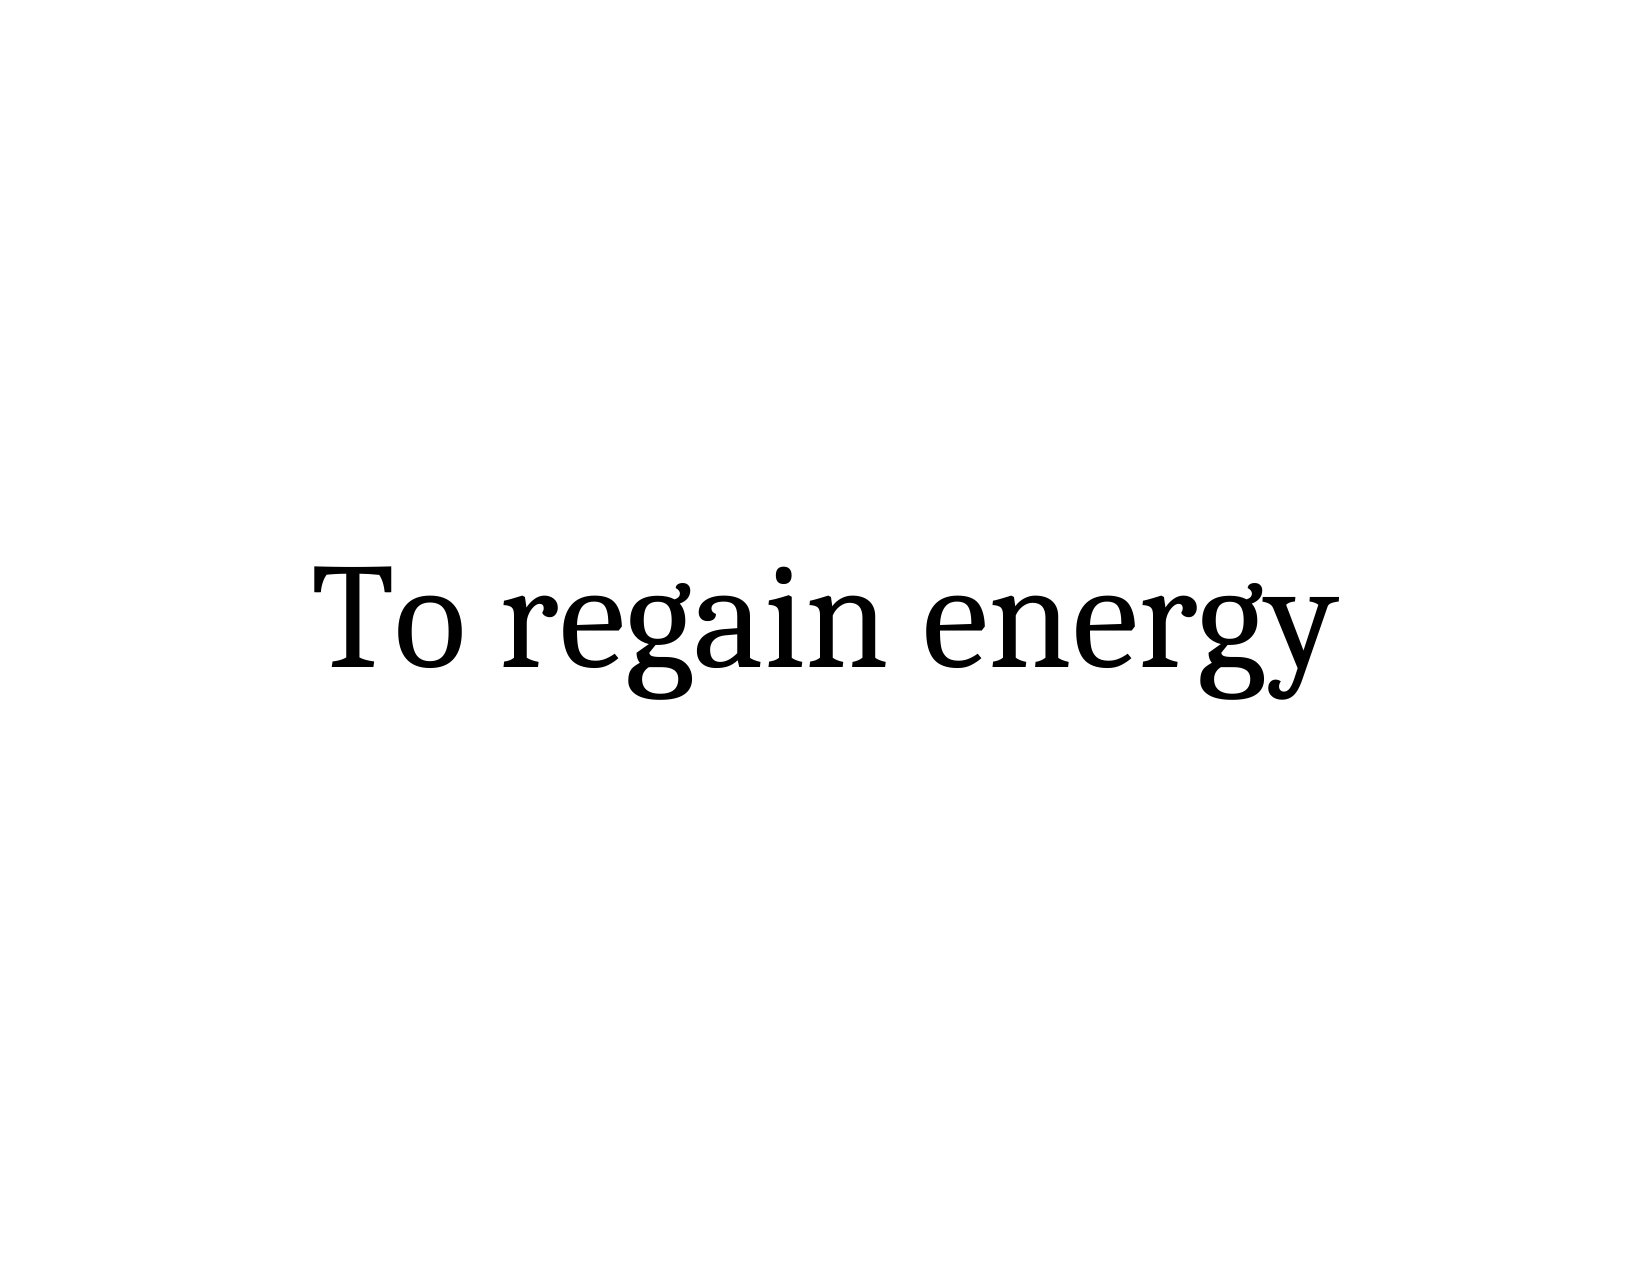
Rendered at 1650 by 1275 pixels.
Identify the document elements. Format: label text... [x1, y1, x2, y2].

text To regain energy [75, 532, 1575, 705]
